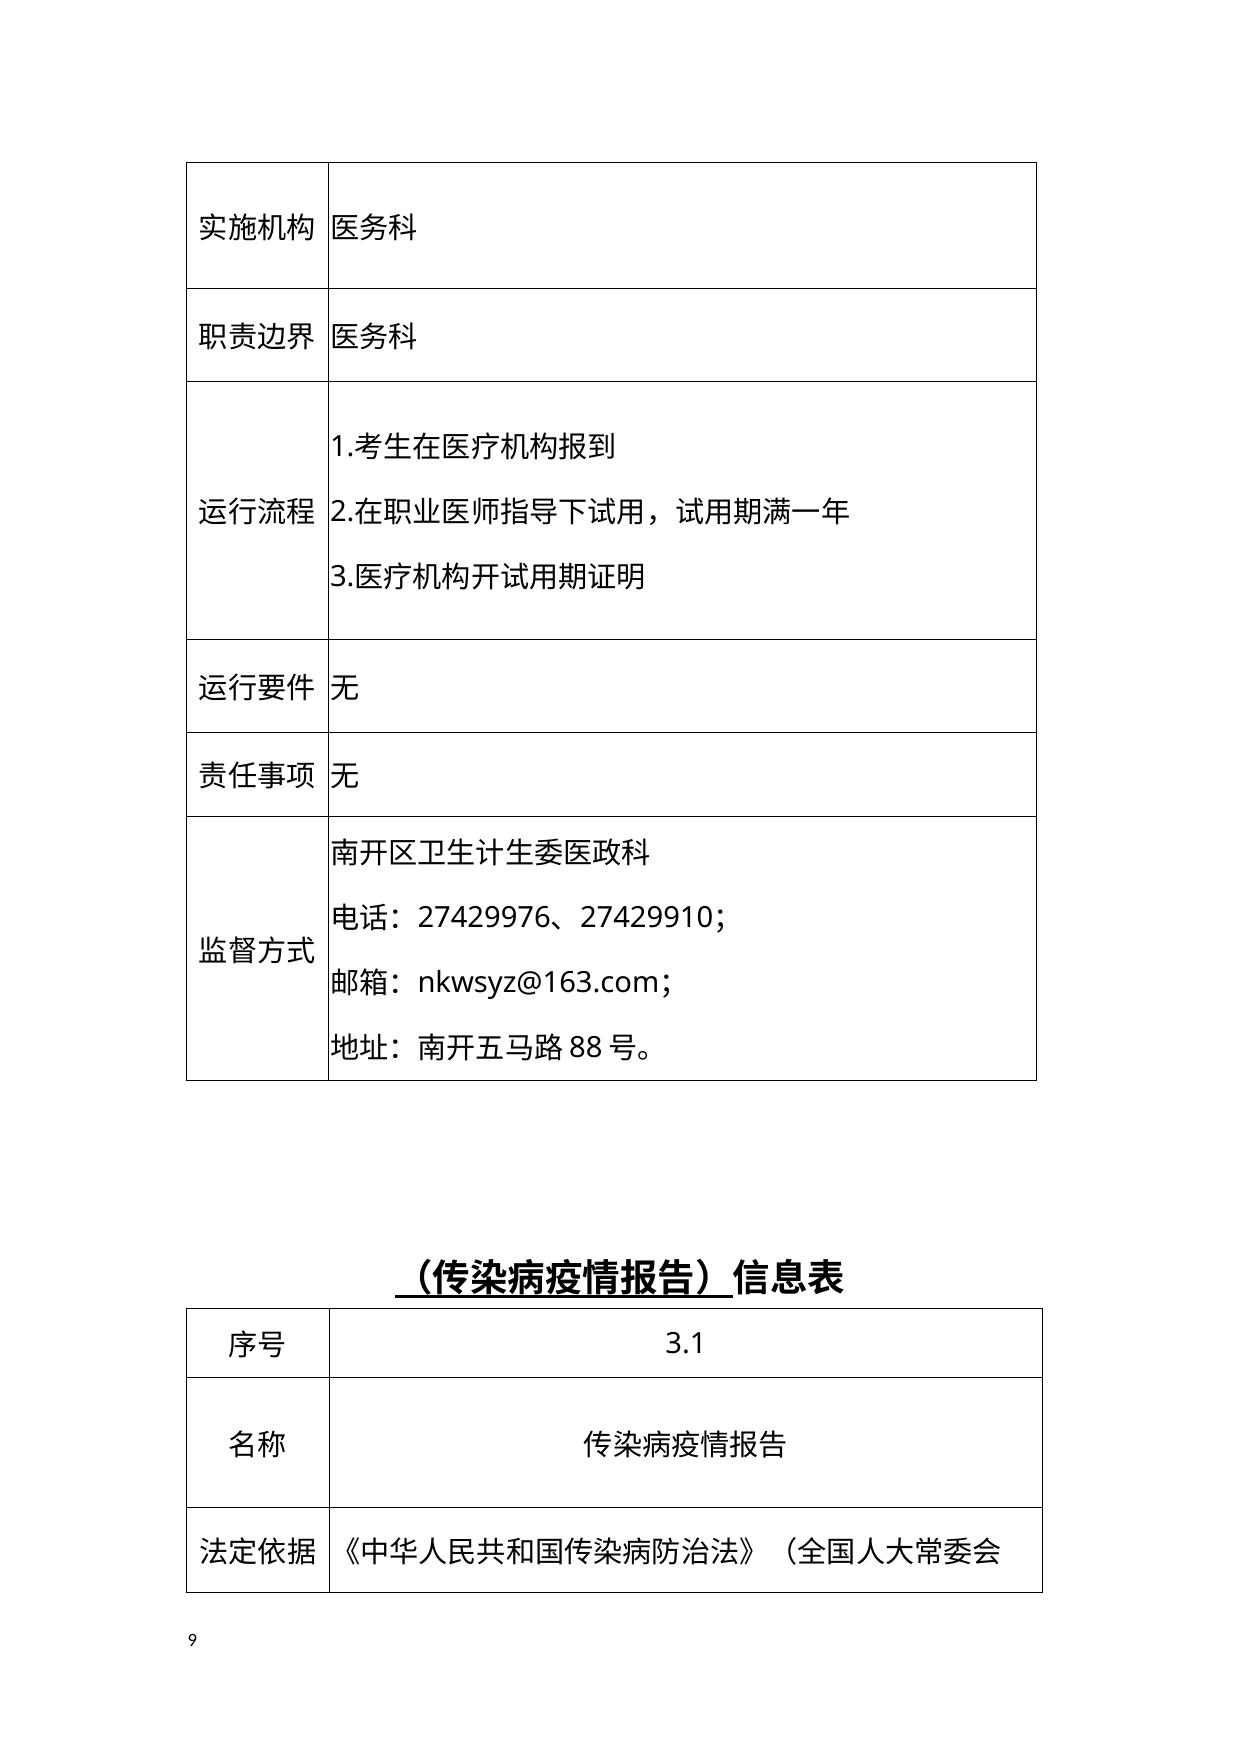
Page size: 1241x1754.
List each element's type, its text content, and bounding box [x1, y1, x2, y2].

table_cell 法定依据 [187, 1508, 329, 1591]
table_cell 无 [329, 640, 1036, 731]
table_cell 无 [329, 733, 1036, 816]
table_cell 监督方式 [187, 817, 328, 1080]
table_cell 医务科 [329, 163, 1036, 288]
table_cell 传染病疫情报告 [330, 1378, 1042, 1507]
table_cell 名称 [187, 1378, 329, 1507]
table_cell 南开区卫生计生委医政科 电话：27429976、27429910； 邮箱：nkwsyz@163.com； 地址：南开五马路88号。 [329, 817, 1036, 1080]
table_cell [330, 1508, 1042, 1591]
table_cell 运行流程 [187, 382, 328, 639]
table_cell 医务科 [329, 289, 1036, 381]
text （传染病疫情报告）信息表 [187, 1243, 1053, 1308]
table_cell 责任事项 [187, 733, 328, 816]
table_header 序号 [187, 1309, 329, 1377]
table_cell 1.考生在医疗机构报到 2.在职业医师指导下试用，试用期满一年 3.医疗机构开试用期证明 [329, 382, 1036, 639]
table_cell 实施机构 [187, 163, 328, 288]
table_header 3.1 [330, 1309, 1042, 1377]
table_cell 运行要件 [187, 640, 328, 731]
table_cell 职责边界 [187, 289, 328, 381]
